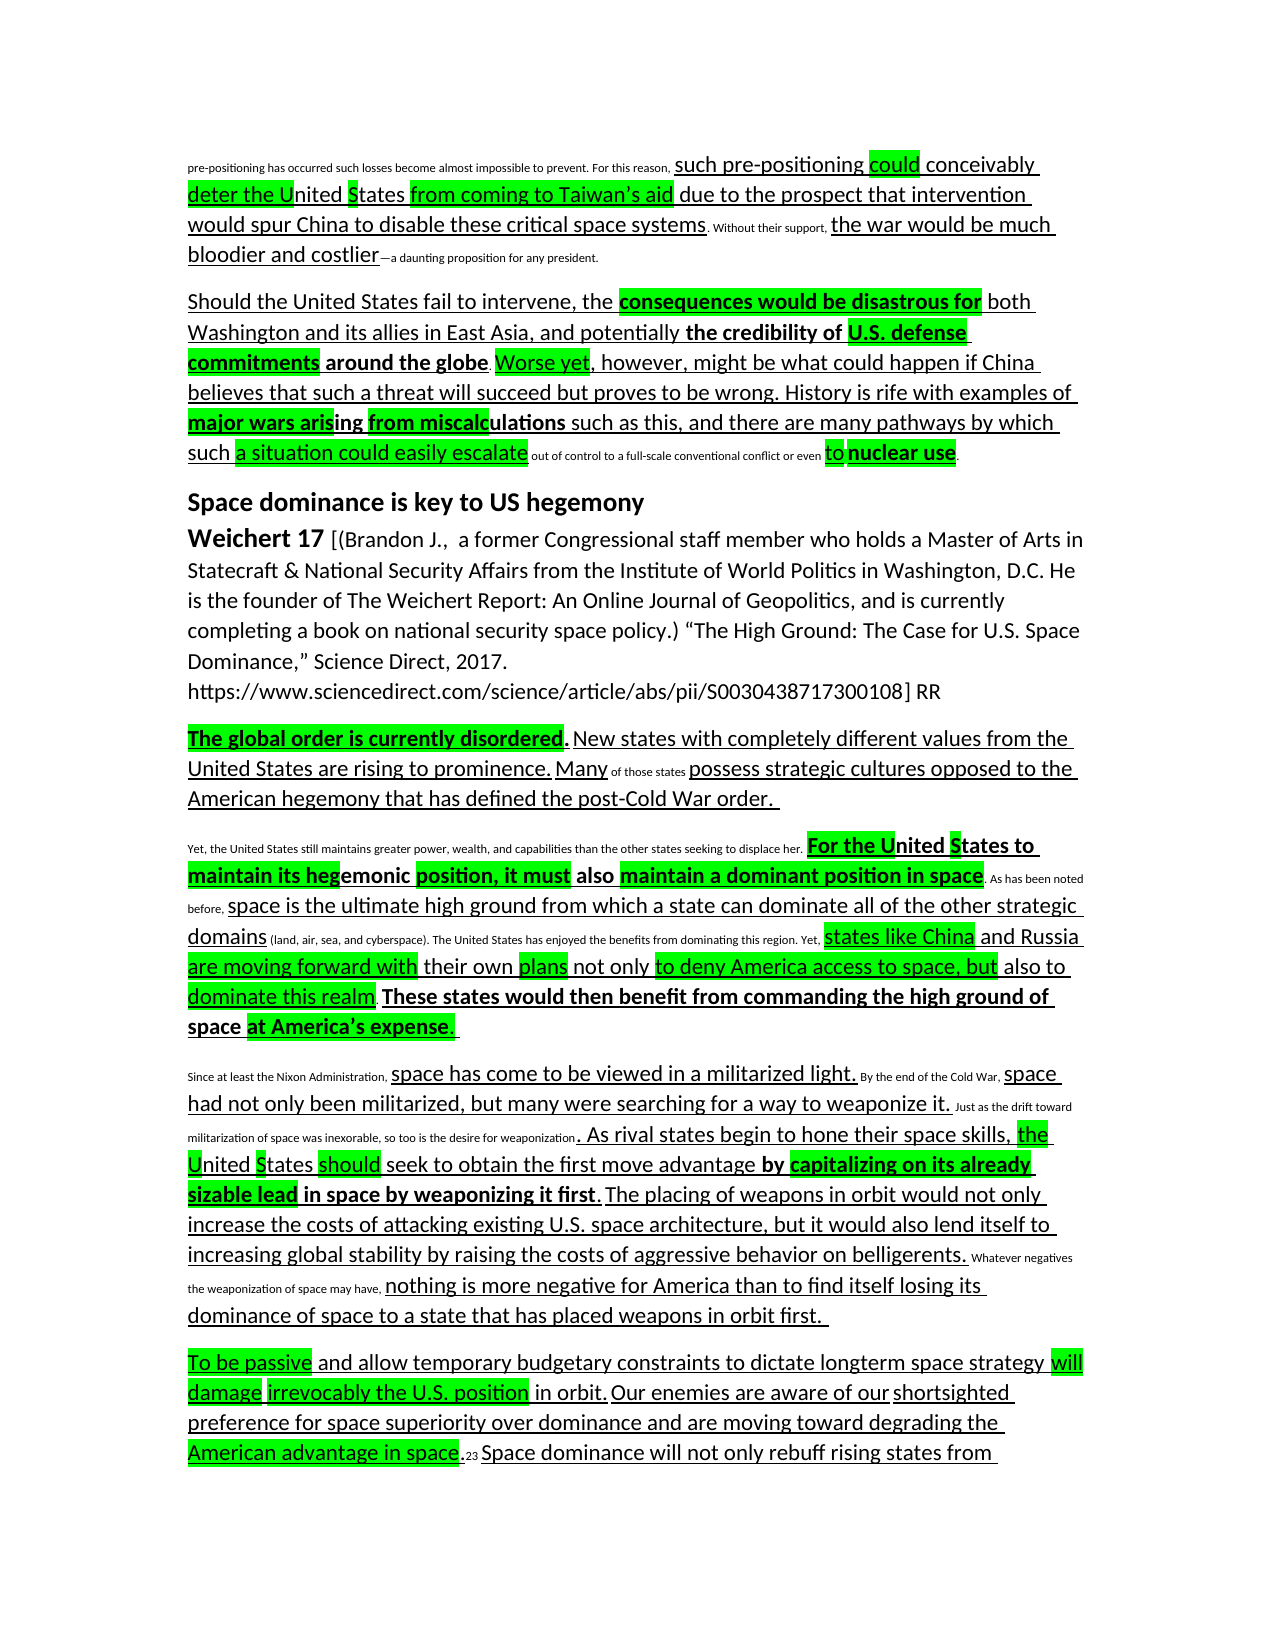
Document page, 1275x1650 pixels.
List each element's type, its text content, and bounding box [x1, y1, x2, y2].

text Yet, the United States still maintains greater power, wealth, and capabilities than the other states seeking to displace her. For the United States to maintain its hegemonic position, it must also maintain a dominant position in space. As has been noted before, space is the ultimate high ground from which a state can dominate all of the other strategic domains (land, air, sea, and cyberspace). The United States has enjoyed the benefits from dominating this region. Yet, states like China and Russia are moving forward with their own plans not only to deny America access to space, but also to dominate this realm. These states would then benefit from commanding the high ground of space at America’s expense. [187, 831, 1087, 1041]
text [187, 1348, 1087, 1467]
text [187, 150, 1087, 269]
text Since at least the Nixon Administration, space has come to be viewed in a militarized light. By the end of the Cold War, space had not only been militarized, but many were searching for a way to weaponize it. Just as the drift toward militarization of space was inexorable, so too is the desire for weaponization. As rival states begin to hone their space skills, the United States should seek to obtain the first move advantage by capitalizing on its already sizable lead in space by weaponizing it first. The placing of weapons in orbit would not only increase the costs of attacking existing U.S. space architecture, but it would also lend itself to increasing global stability by raising the costs of aggressive behavior on belligerents. Whatever negatives the weaponization of space may have, nothing is more negative for America than to find itself losing its dominance of space to a state that has placed weapons in orbit first. [187, 1059, 1087, 1329]
text Weichert 17 [(Brandon J., a former Congressional staff member who holds a Master of Arts in Statecraft & National Security Affairs from the Institute of World Politics in Washington, D.C. He is the founder of The Weichert Report: An Online Journal of Geopolitics, and is currently completing a book on national security space policy.) “The High Ground: The Case for U.S. Space Dominance,” Science Direct, 2017. https://www.sciencedirect.com/science/article/abs/pii/S0030438717300108] RR [187, 521, 1087, 705]
subtitle Space dominance is key to US hegemony [187, 485, 1087, 518]
text Should the United States fail to intervene, the consequences would be disastrous for both Washington and its allies in East Asia, and potentially the credibility of U.S. defense commitments around the globe. Worse yet, however, might be what could happen if China believes that such a threat will succeed but proves to be wrong. History is rife with examples of major wars arising from miscalculations such as this, and there are many pathways by which such a situation could easily escalate out of control to a full-scale conventional conflict or even to nuclear use. [187, 287, 1087, 467]
text The global order is currently disordered. New states with completely different values from the United States are rising to prominence. Many of those states possess strategic cultures opposed to the American hegemony that has defined the post-Cold War order. [187, 724, 1087, 812]
